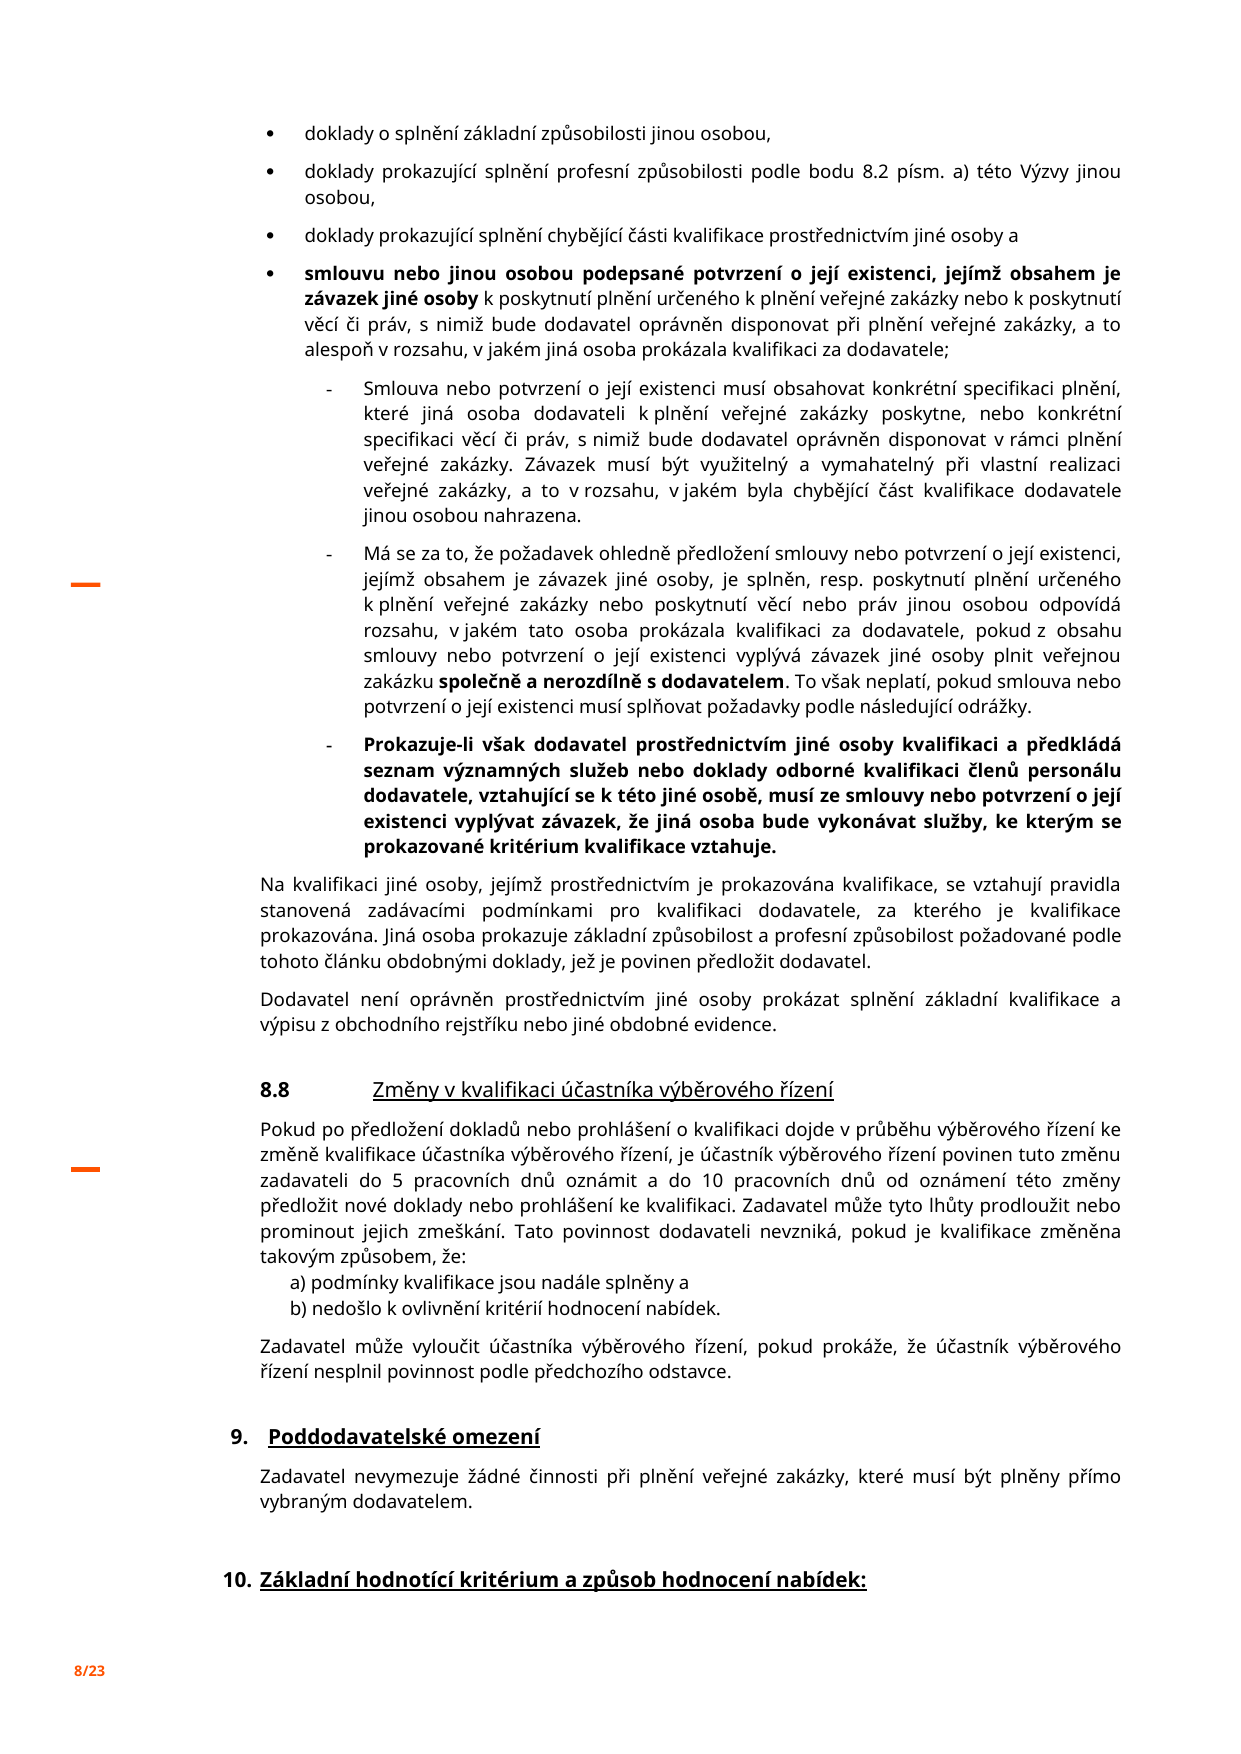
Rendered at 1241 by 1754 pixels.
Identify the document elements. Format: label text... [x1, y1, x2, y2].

list doklady prokazující splnění profesní způsobilosti podle bodu 8.2 písm. a) této Výzvy jinou osobou, [267, 159, 1122, 210]
list Prokazuje-li však dodavatel prostřednictvím jiné osoby kvalifikaci a předkládá seznam významných služeb nebo doklady odborné kvalifikaci členů personálu dodavatele, vztahující se k této jiné osobě, musí ze smlouvy nebo potvrzení o její existenci vyplývat závazek, že jiná osoba bude vykonávat služby, ke kterým se prokazované kritérium kvalifikace vztahuje. [326, 732, 1122, 859]
list Poddodavatelské omezení [230, 1422, 1122, 1450]
text Zadavatel nevymezuje žádné činnosti při plnění veřejné zakázky, které musí být plněny přímo vybraným dodavatelem. [260, 1463, 1122, 1514]
text Zadavatel může vyloučit účastníka výběrového řízení, pokud prokáže, že účastník výběrového řízení nesplnil povinnost podle předchozího odstavce. [260, 1333, 1122, 1384]
text Dodavatel není oprávněn prostřednictvím jiné osoby prokázat splnění základní kvalifikace a výpisu z obchodního rejstříku nebo jiné obdobné evidence. [260, 986, 1122, 1037]
text Pokud po předložení dokladů nebo prohlášení o kvalifikaci dojde v průběhu výběrového řízení ke změně kvalifikace účastníka výběrového řízení, je účastník výběrového řízení povinen tuto změnu zadavateli do 5 pracovních dnů oznámit a do 10 pracovních dnů od oznámení této změny předložit nové doklady nebo prohlášení ke kvalifikaci. Zadavatel může tyto lhůty prodloužit nebo prominout jejich zmeškání. Tato povinnost dodavateli nevzniká, pokud je kvalifikace změněna takovým způsobem, že: [260, 1116, 1122, 1269]
text b) nedošlo k ovlivnění kritérií hodnocení nabídek. [289, 1295, 1122, 1320]
list smlouvu nebo jinou osobou podepsané potvrzení o její existenci, jejímž obsahem je závazek jiné osoby k poskytnutí plnění určeného k plnění veřejné zakázky nebo k poskytnutí věcí či práv, s nimiž bude dodavatel oprávněn disponovat při plnění veřejné zakázky, a to alespoň v rozsahu, v jakém jiná osoba prokázala kvalifikaci za dodavatele; [267, 260, 1122, 362]
list Základní hodnotící kritérium a způsob hodnocení nabídek: [222, 1565, 1122, 1593]
list Změny v kvalifikaci účastníka výběrového řízení [260, 1075, 1122, 1104]
list Má se za to, že požadavek ohledně předložení smlouvy nebo potvrzení o její existenci, jejímž obsahem je závazek jiné osoby, je splněn, resp. poskytnutí plnění určeného k plnění veřejné zakázky nebo poskytnutí věcí nebo práv jinou osobou odpovídá rozsahu, v jakém tato osoba prokázala kvalifikaci za dodavatele, pokud z obsahu smlouvy nebo potvrzení o její existenci vyplývá závazek jiné osoby plnit veřejnou zakázku společně a nerozdílně s dodavatelem. To však neplatí, pokud smlouva nebo potvrzení o její existenci musí splňovat požadavky podle následující odrážky. [326, 540, 1122, 719]
list doklady o splnění základní způsobilosti jinou osobou, [267, 121, 1122, 146]
text a) podmínky kvalifikace jsou nadále splněny a [289, 1269, 1122, 1295]
list doklady prokazující splnění chybějící části kvalifikace prostřednictvím jiné osoby a [267, 222, 1122, 248]
list Smlouva nebo potvrzení o její existenci musí obsahovat konkrétní specifikaci plnění, které jiná osoba dodavateli k plnění veřejné zakázky poskytne, nebo konkrétní specifikaci věcí či práv, s nimiž bude dodavatel oprávněn disponovat v rámci plnění veřejné zakázky. Závazek musí být využitelný a vymahatelný při vlastní realizaci veřejné zakázky, a to v rozsahu, v jakém byla chybějící část kvalifikace dodavatele jinou osobou nahrazena. [326, 375, 1122, 528]
text Na kvalifikaci jiné osoby, jejímž prostřednictvím je prokazována kvalifikace, se vztahují pravidla stanovená zadávacími podmínkami pro kvalifikaci dodavatele, za kterého je kvalifikace prokazována. Jiná osoba prokazuje základní způsobilost a profesní způsobilost požadované podle tohoto článku obdobnými doklady, jež je povinen předložit dodavatel. [260, 872, 1122, 974]
